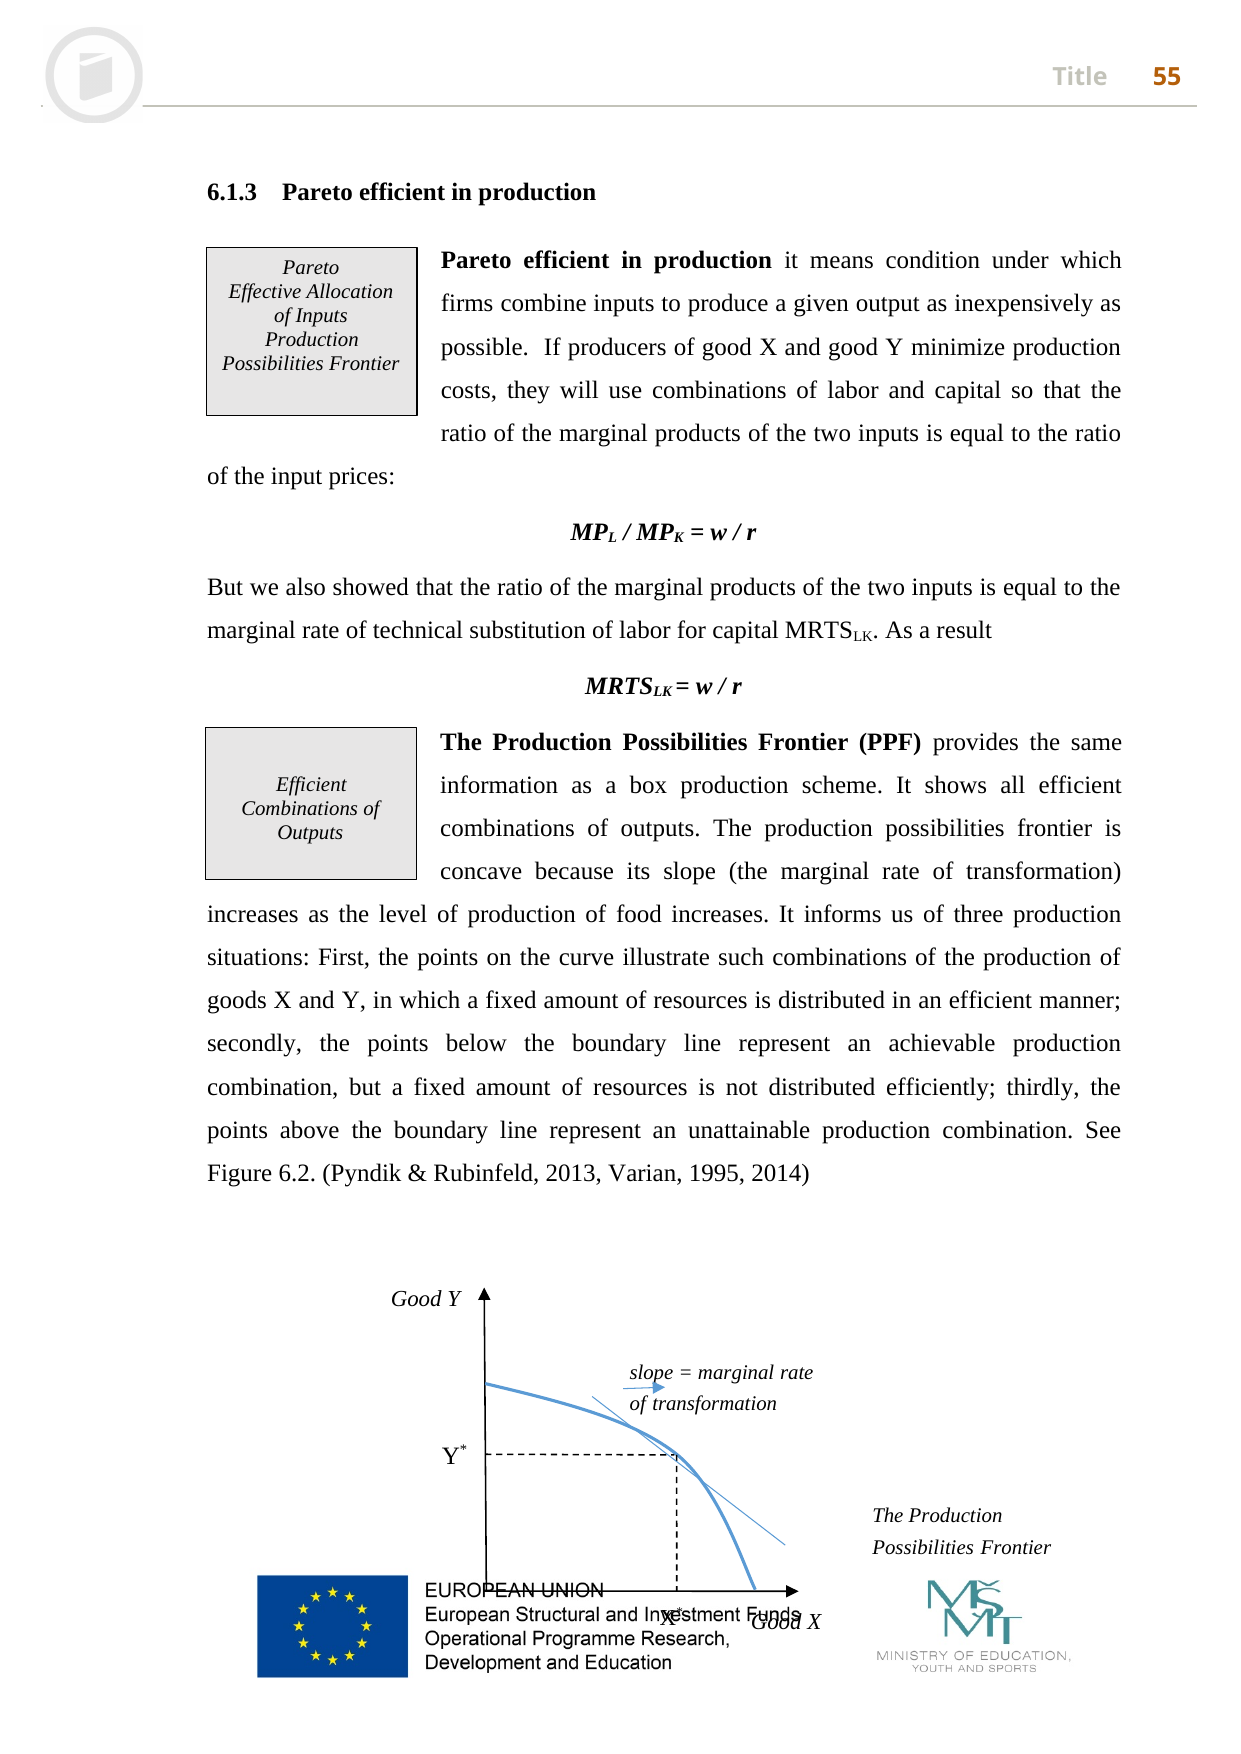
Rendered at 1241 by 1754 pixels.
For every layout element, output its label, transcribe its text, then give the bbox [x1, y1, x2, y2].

picture [487, 1524, 753, 1590]
text MRTSLK = w / r [207, 671, 1122, 700]
subtitle Pareto efficient in production it means condition under which firms combine inputs to produce a given output as inexpensively as possible. If producers of good X and good Y minimize production costs, they will use combinations of labor and capital so that the ratio of the marginal products of the two inputs is equal to the ratio of the input prices: [207, 245, 1122, 490]
subtitle Pareto efficient in production [207, 177, 1122, 206]
picture [206, 1524, 1121, 1728]
text But we also showed that the ratio of the marginal products of the two inputs is equal to the marginal rate of technical substitution of labor for capital MRTSLK. As a result [207, 572, 1122, 644]
text MPL / MPK = w / r [207, 517, 1122, 545]
text The Production Possibilities Frontier (PPF) provides the same information as a box production scheme. It shows all efficient combinations of outputs. The production possibilities frontier is concave because its slope (the marginal rate of transformation) increases as the level of production of food increases. It informs us of three production situations: First, the points on the curve illustrate such combinations of the production of goods X and Y, in which a fixed amount of resources is distributed in an efficient manner; secondly, the points below the boundary line represent an achievable production combination, but a fixed amount of resources is not distributed efficiently; thirdly, the points above the boundary line represent an unattainable production combination. See Figure 6.2. (Pyndik & Rubinfeld, 2013, Varian, 1995, 2014) [207, 727, 1122, 1187]
